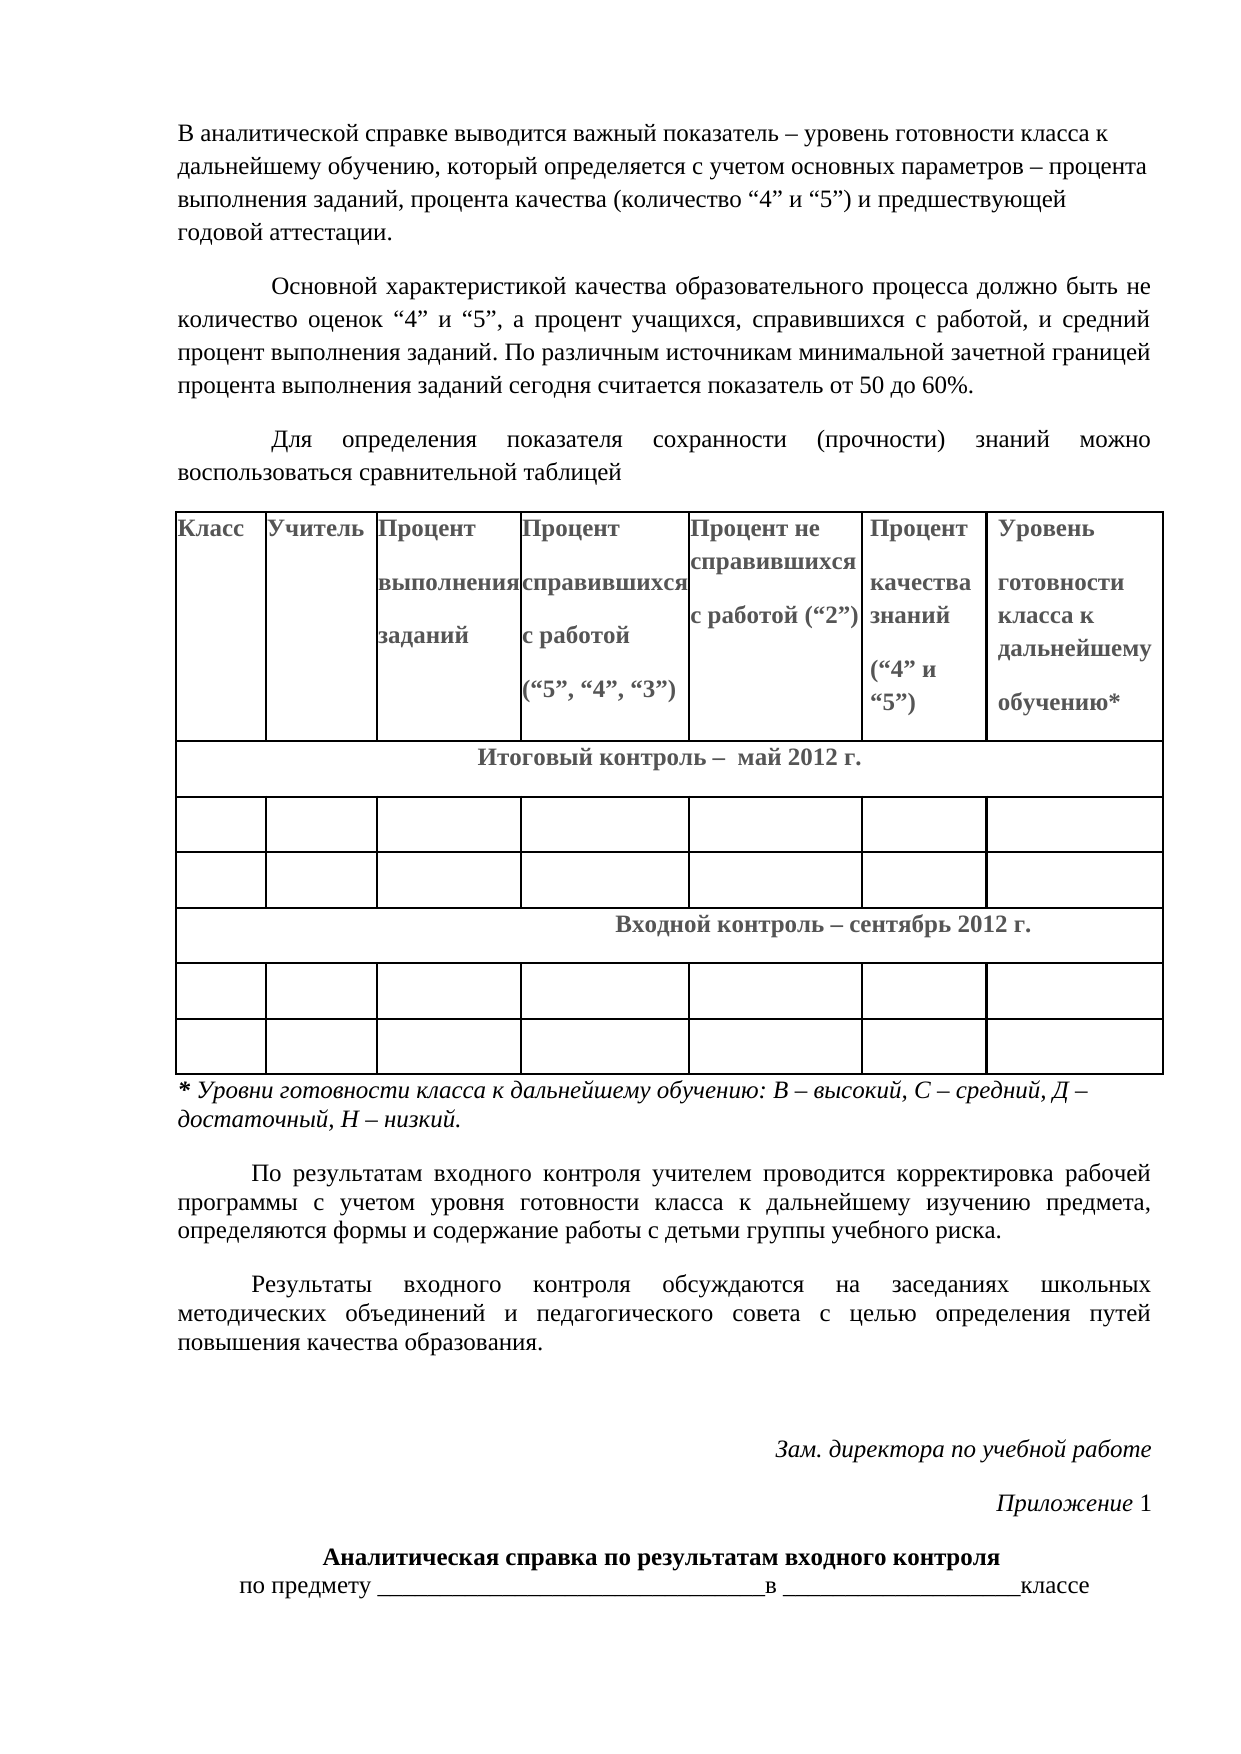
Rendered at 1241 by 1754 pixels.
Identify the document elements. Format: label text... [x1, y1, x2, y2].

table_cell [988, 1020, 1162, 1073]
table_cell Входной контроль – сентябрь . [177, 909, 1162, 962]
text Основной характеристикой качества образовательного процесса должно быть не количество оценок “ и “, а процент учащихся, справившихся с работой, и средний процент выполнения заданий. По различным источникам минимальной зачетной границей процента выполнения заданий сегодня считается показатель от 50 до 60%. [177, 271, 1152, 399]
text По результатам входного контроля учителем проводится корректировка рабочей программы с учетом уровня готовности класса к дальнейшему изучению предмета, определяются формы и содержание работы с детьми группы учебного риска. [177, 1158, 1152, 1244]
table_cell [267, 798, 376, 851]
table_cell [378, 1020, 520, 1073]
table_cell [690, 798, 861, 851]
table_cell [863, 1020, 985, 1073]
table_cell [267, 853, 376, 907]
text Приложение 1 [177, 1488, 1152, 1517]
table_cell [863, 853, 985, 907]
text В аналитической справке выводится важный показатель – уровень готовности класса к дальнейшему обучению, который определяется с учетом основных параметров – процента выполнения заданий, процента качества (количество “ и “) и предшествующей годовой аттестации. [177, 118, 1152, 246]
table_cell [522, 1020, 688, 1073]
table_header Учитель [267, 513, 376, 740]
table_header Процент не справившихся с работой (“) [690, 513, 861, 740]
text * Уровни готовности класса к дальнейшему обучению: В – высокий, С – средний, Д – достаточный, Н – низкий. [177, 1075, 1152, 1133]
table_cell [378, 964, 520, 1018]
table_cell [177, 1020, 265, 1073]
text Для определения показателя сохранности (прочности) знаний можно воспользоваться сравнительной таблицей [177, 424, 1152, 486]
table_cell [378, 798, 520, 851]
table_header Процент справившихся с работой (“, “, “) [522, 513, 688, 740]
table_cell [690, 964, 861, 1018]
table_cell [378, 853, 520, 907]
table_cell [988, 964, 1162, 1018]
table_header Класс [177, 513, 265, 740]
table_cell [988, 798, 1162, 851]
table_cell [690, 1020, 861, 1073]
table_cell [267, 1020, 376, 1073]
table_cell [863, 798, 985, 851]
table_cell Итоговый контроль – май . [177, 742, 1162, 796]
text Зам. директора по учебной работе [177, 1434, 1152, 1463]
table_cell [177, 853, 265, 907]
table_cell [267, 964, 376, 1018]
text Аналитическая справка по результатам входного контроля по предмету _______________________________в ___________________классе [177, 1542, 1152, 1599]
table_cell [522, 964, 688, 1018]
table_cell [177, 798, 265, 851]
table_header Уровень готовности класса к дальнейшему обучению* [988, 513, 1162, 740]
table_header Процент качества знаний (“ и “) [863, 513, 985, 740]
table_header Процент выполнения заданий [378, 513, 520, 740]
text Результаты входного контроля обсуждаются на заседаниях школьных методических объединений и педагогического совета с целью определения путей повышения качества образования. [177, 1269, 1152, 1355]
table_cell [863, 964, 985, 1018]
table_cell [177, 964, 265, 1018]
table_cell [988, 853, 1162, 907]
table_cell [522, 798, 688, 851]
table_cell [522, 853, 688, 907]
table_cell [690, 853, 861, 907]
